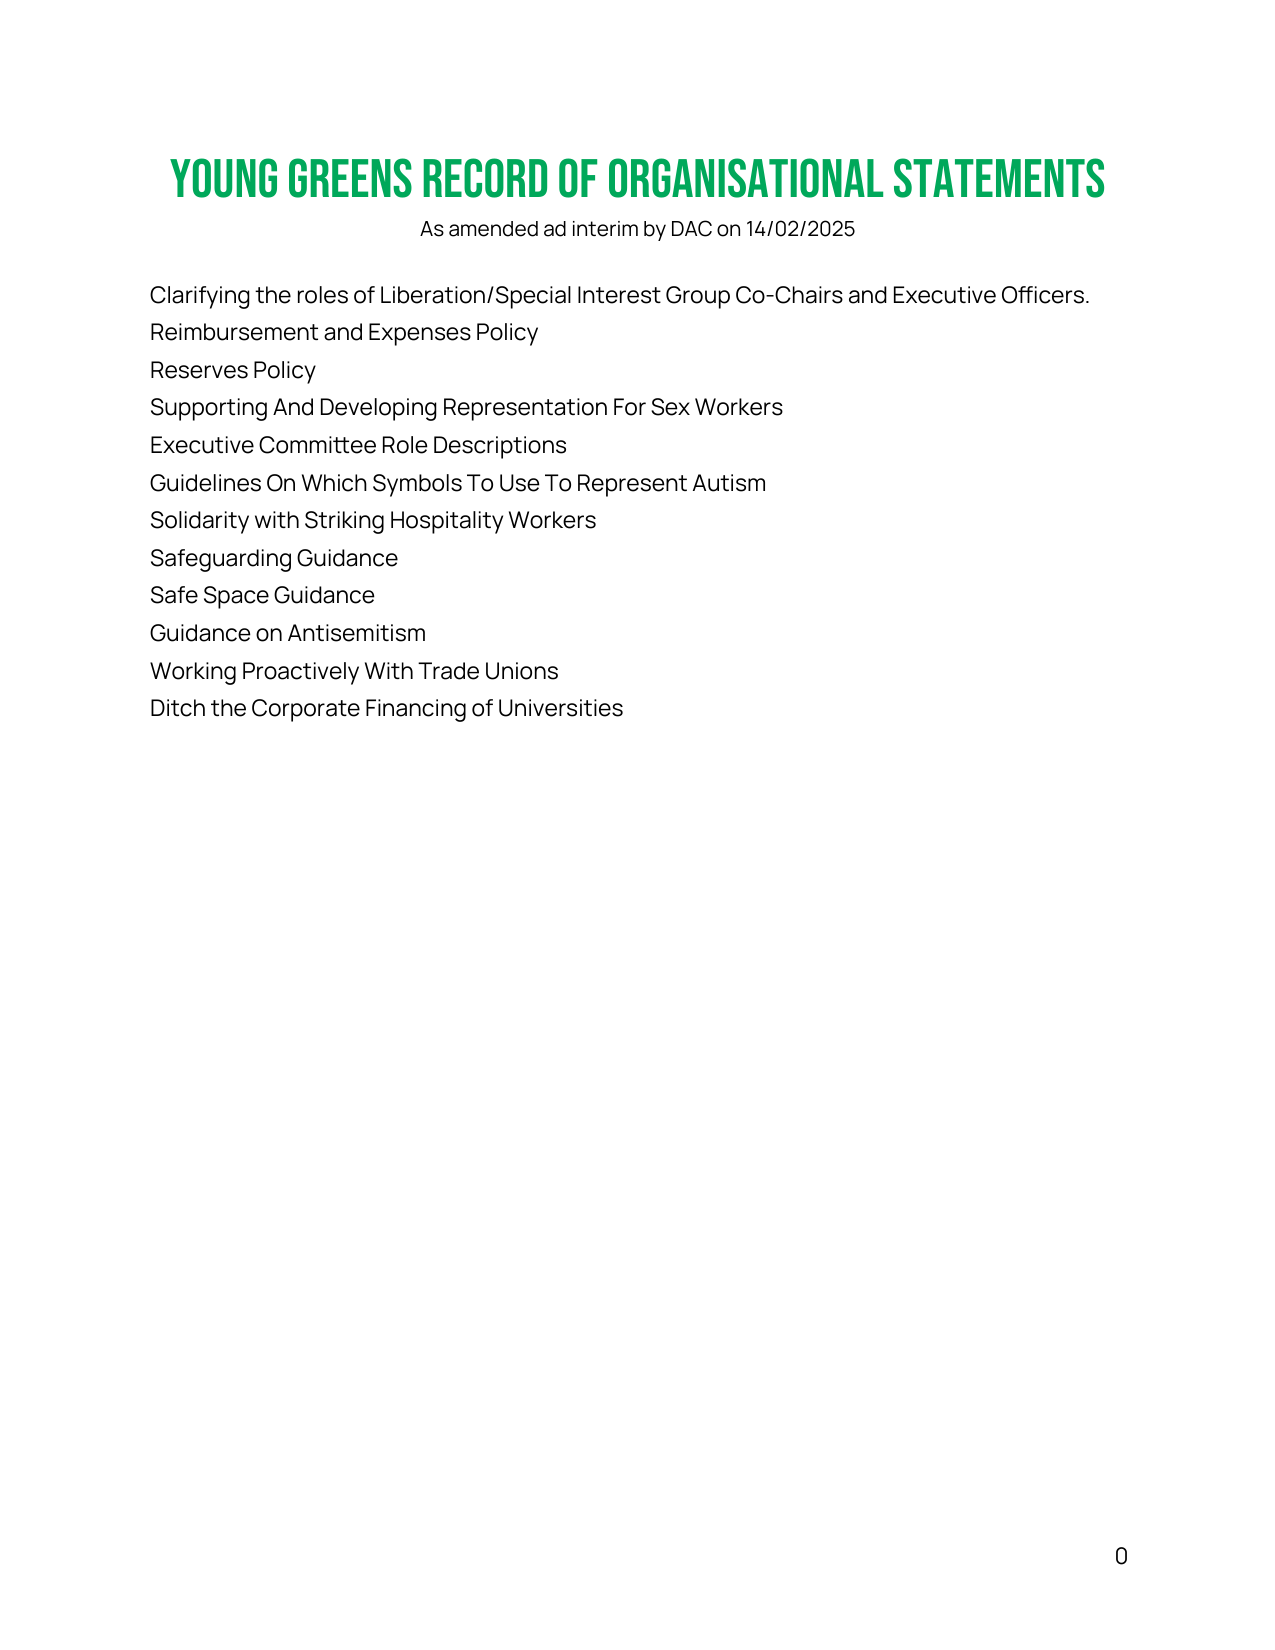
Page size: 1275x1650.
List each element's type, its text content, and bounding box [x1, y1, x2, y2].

text Young Greens Record of Organisational Statements [150, 149, 1125, 214]
text As amended ad interim by DAC on 14/02/2025 [150, 214, 1125, 242]
